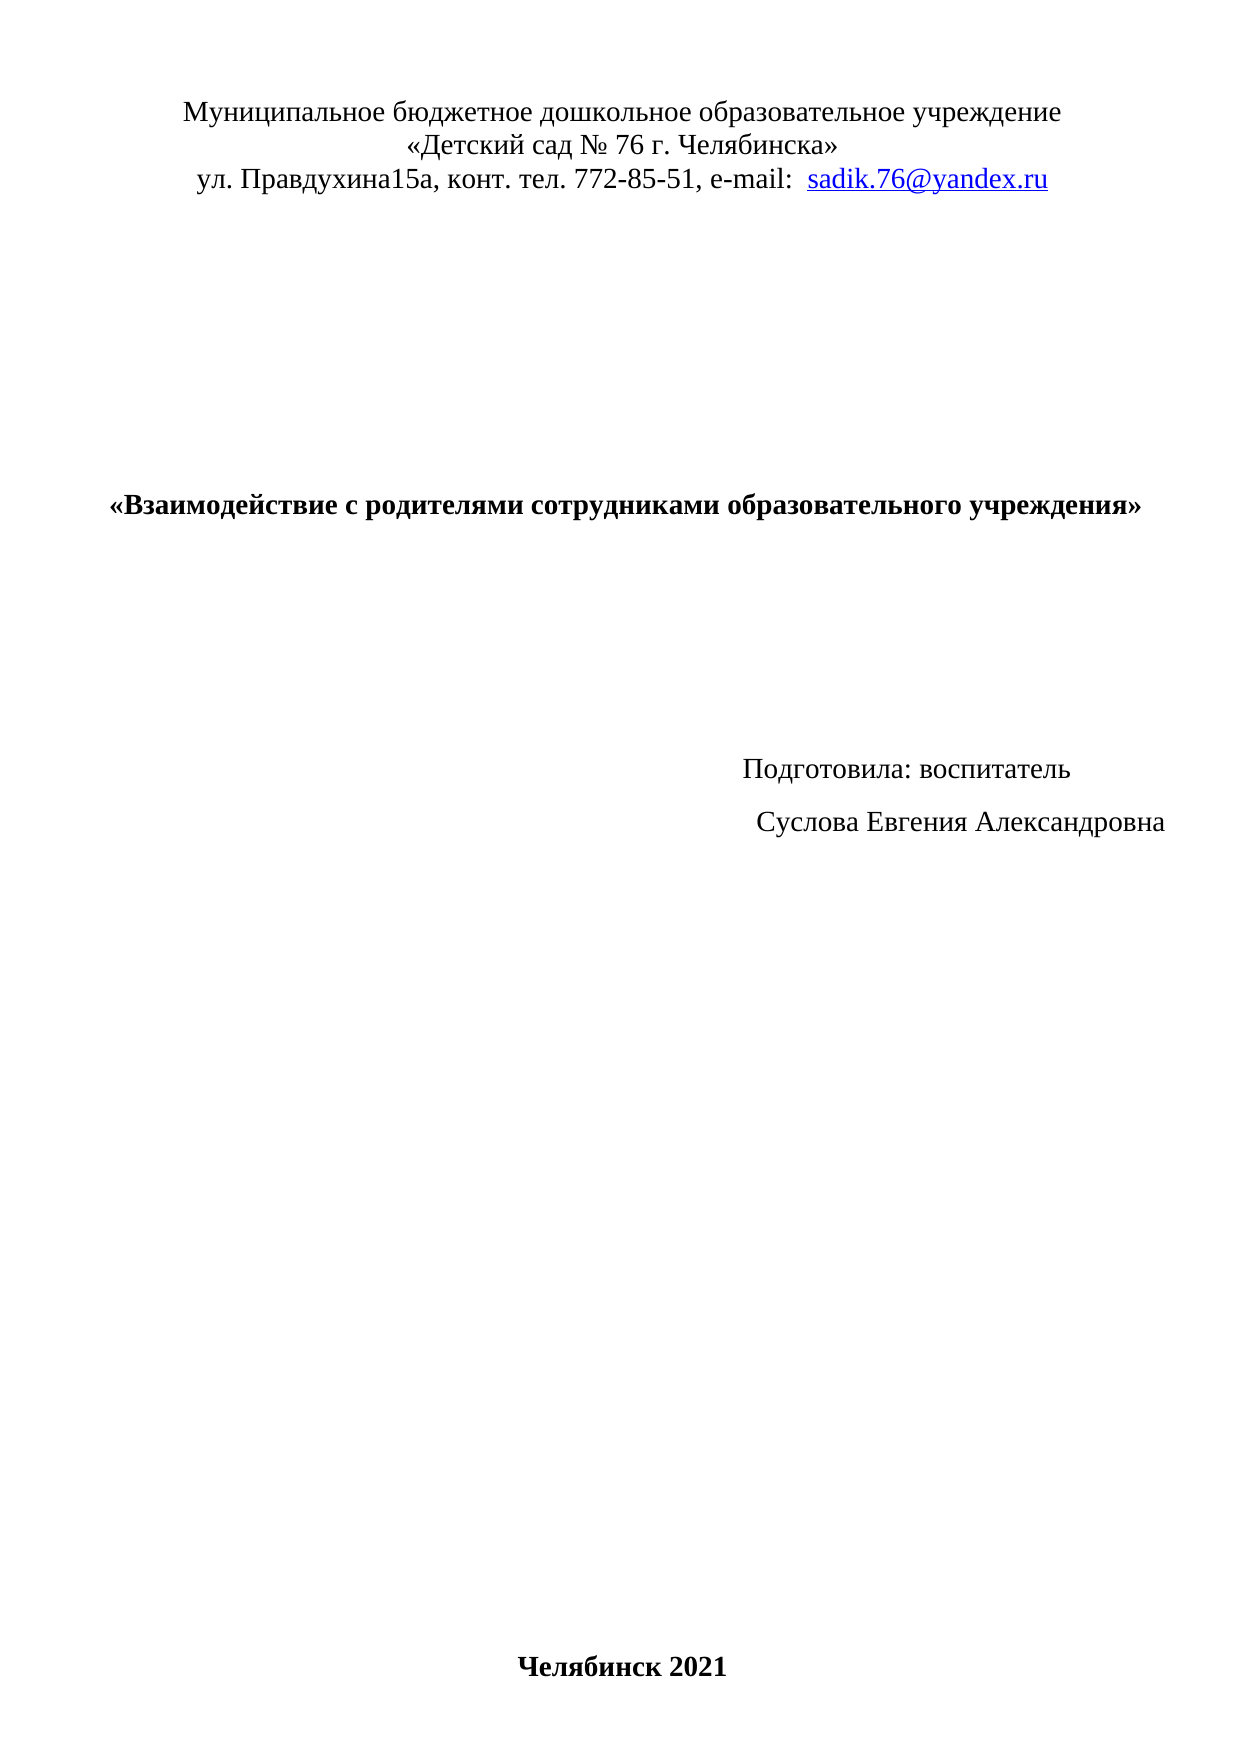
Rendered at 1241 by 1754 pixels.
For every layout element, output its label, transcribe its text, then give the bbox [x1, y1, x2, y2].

text ул. Правдухина15а, конт. тел. 772-85-51, e-mail: sadik.76@yandex.ru [79, 161, 1165, 194]
text «Взаимодействие с родителями сотрудниками образовательного учреждения» [79, 487, 1165, 521]
text Подготовила: воспитатель [79, 751, 1165, 785]
text Суслова Евгения Александровна [79, 804, 1165, 838]
text Муниципальное бюджетное дошкольное образовательное учреждение [79, 94, 1165, 127]
text Челябинск 2021 [79, 1649, 1165, 1683]
text «Детский сад № 76 г. Челябинска» [79, 127, 1165, 161]
